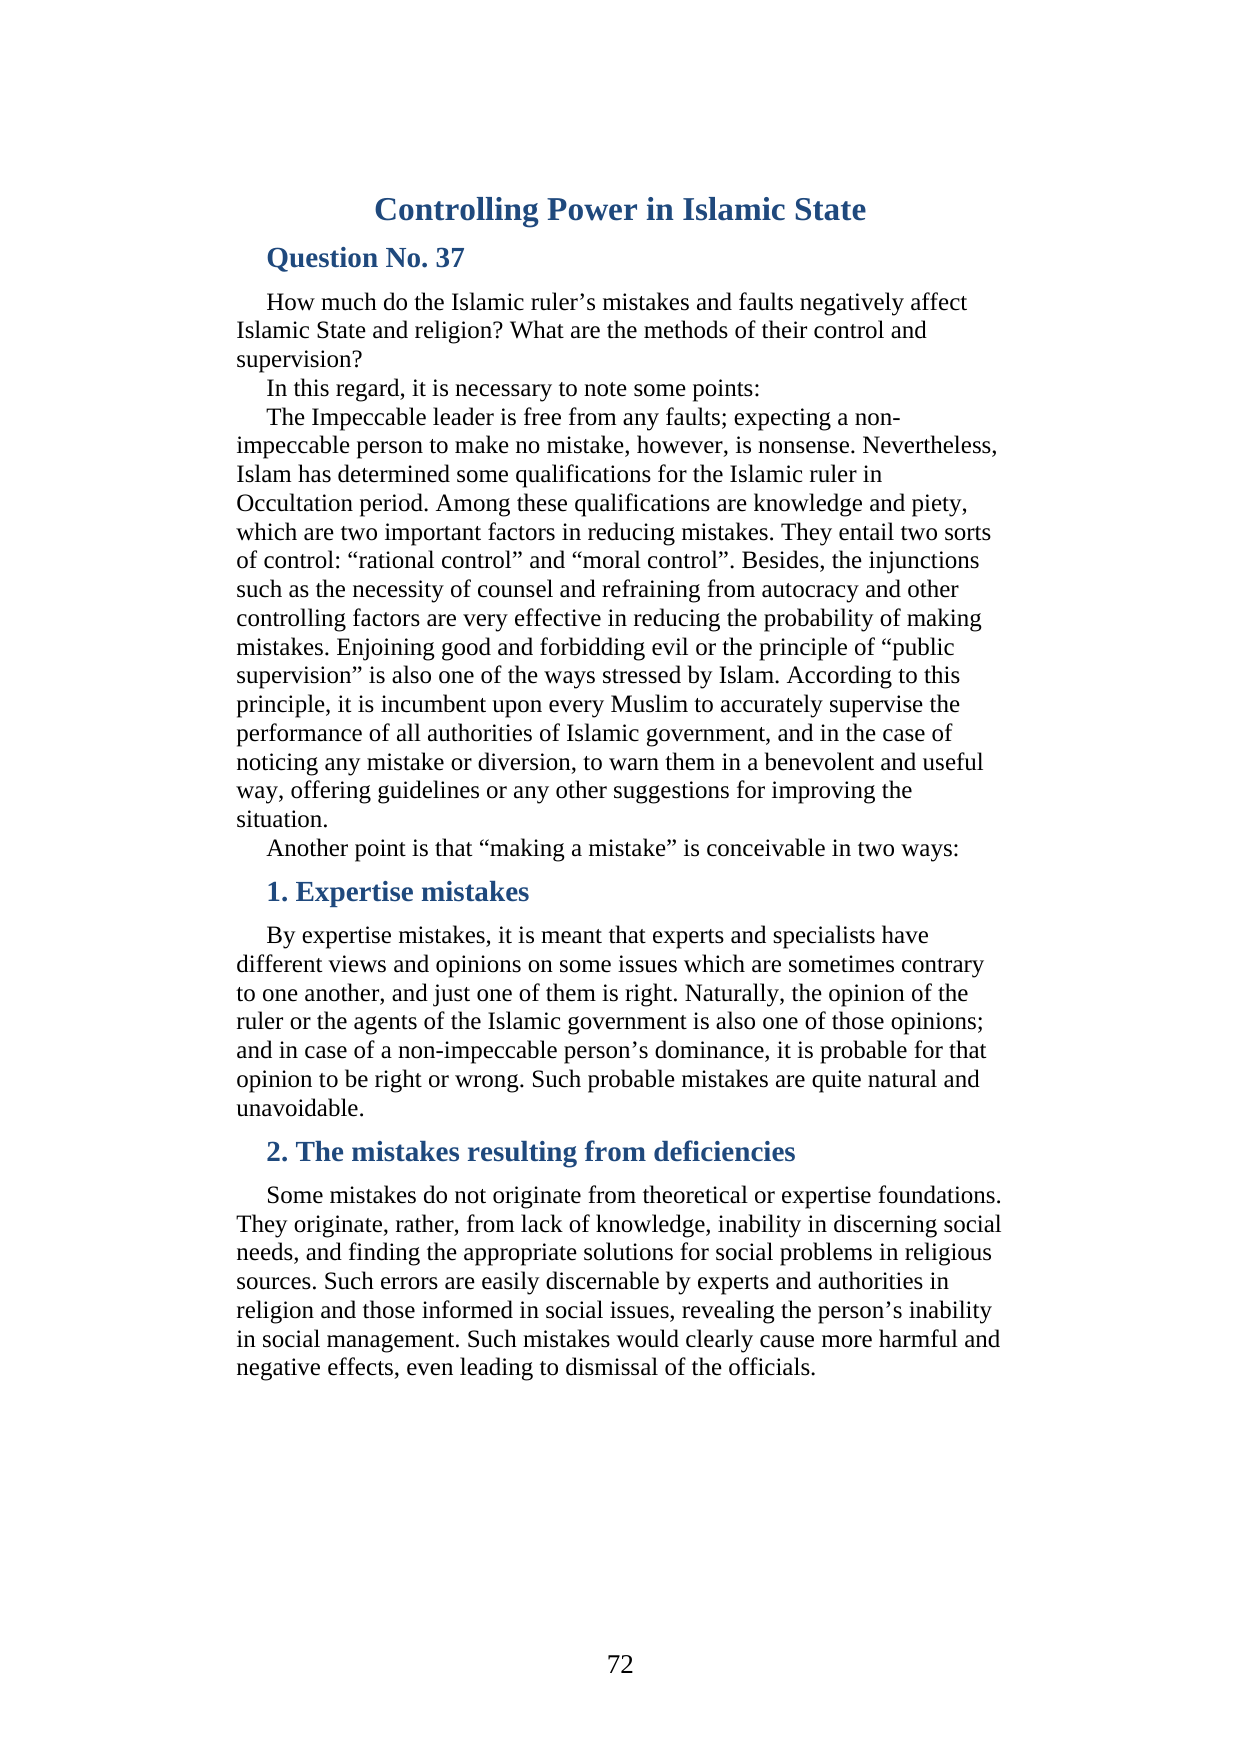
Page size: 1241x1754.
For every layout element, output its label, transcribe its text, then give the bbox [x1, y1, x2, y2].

text By expertise mistakes, it is meant that experts and specialists have different views and opinions on some issues which are sometimes contrary to one another, and just one of them is right. Naturally, the opinion of the ruler or the agents of the Islamic government is also one of those opinions; and in case of a non-impeccable person’s dominance, it is probable for that opinion to be right or wrong. Such probable mistakes are quite natural and unavoidable. [236, 920, 1004, 1121]
text Some mistakes do not originate from theoretical or expertise foundations. They originate, rather, from lack of knowledge, inability in discerning social needs, and finding the appropriate solutions for social problems in religious sources. Such errors are easily discernable by experts and authorities in religion and those informed in social issues, revealing the person’s inability in social management. Such mistakes would clearly cause more harmful and negative effects, even leading to dismissal of the officials. [236, 1180, 1004, 1381]
text In this regard, it is necessary to note some points: [236, 373, 1004, 402]
subtitle 1. Expertise mistakes [236, 874, 1004, 908]
text Another point is that “making a mistake” is conceivable in two ways: [236, 833, 1004, 862]
subtitle Controlling Power in Islamic State [236, 190, 1004, 228]
text The Impeccable leader is free from any faults; expecting a non-impeccable person to make no mistake, however, is nonsense. Nevertheless, Islam has determined some qualifications for the Islamic ruler in Occultation period. Among these qualifications are knowledge and piety, which are two important factors in reducing mistakes. They entail two sorts of control: “rational control” and “moral control”. Besides, the injunctions such as the necessity of counsel and refraining from autocracy and other controlling factors are very effective in reducing the probability of making mistakes. Enjoining good and forbidding evil or the principle of “public supervision” is also one of the ways stressed by Islam. According to this principle, it is incumbent upon every Muslim to accurately supervise the performance of all authorities of Islamic government, and in the case of noticing any mistake or diversion, to warn them in a benevolent and useful way, offering guidelines or any other suggestions for improving the situation. [236, 402, 1004, 833]
subtitle Question No. 37 [236, 241, 1004, 274]
subtitle 2. The mistakes resulting from deficiencies [236, 1134, 1004, 1167]
text How much do the Islamic ruler’s mistakes and faults negatively affect Islamic State and religion? What are the methods of their control and supervision? [236, 287, 1004, 373]
